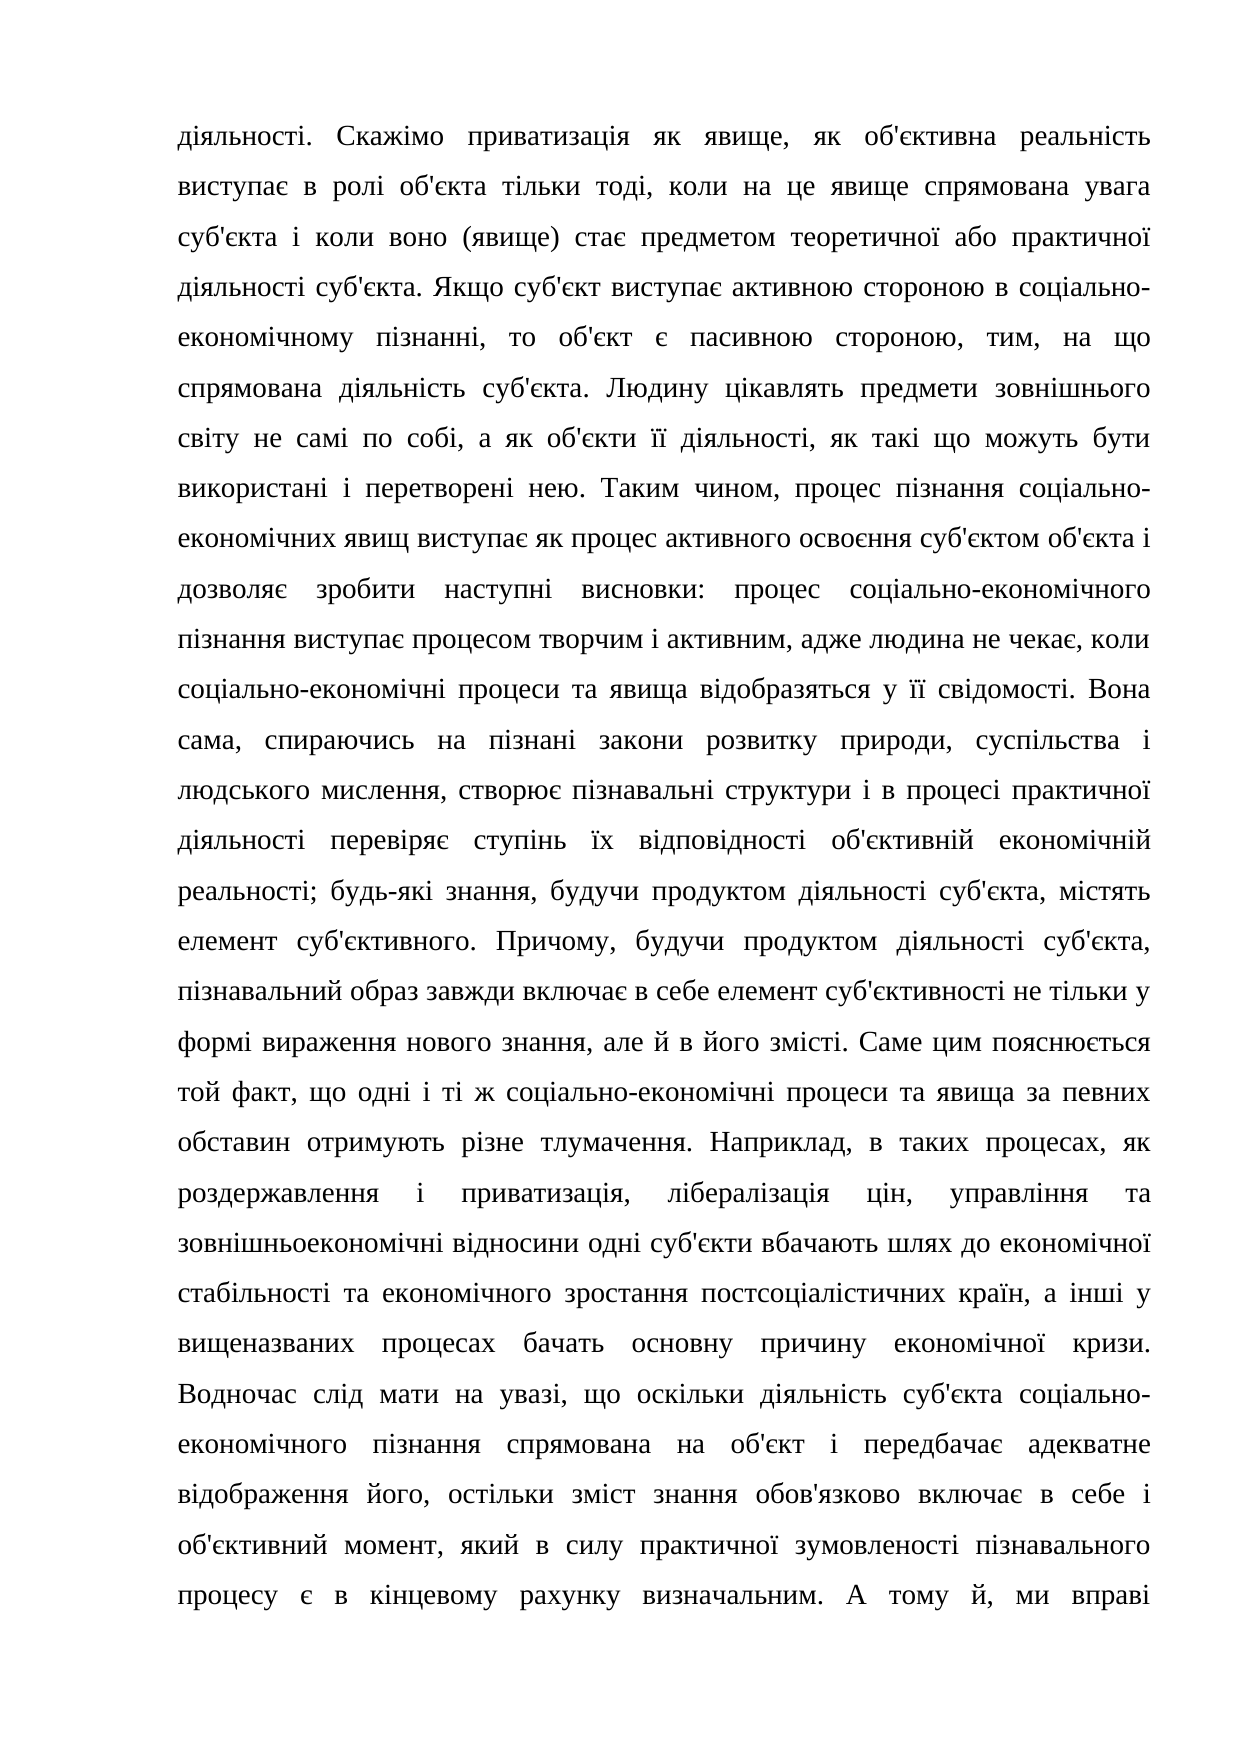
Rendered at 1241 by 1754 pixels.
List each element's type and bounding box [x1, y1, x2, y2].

text [177, 118, 1152, 1611]
